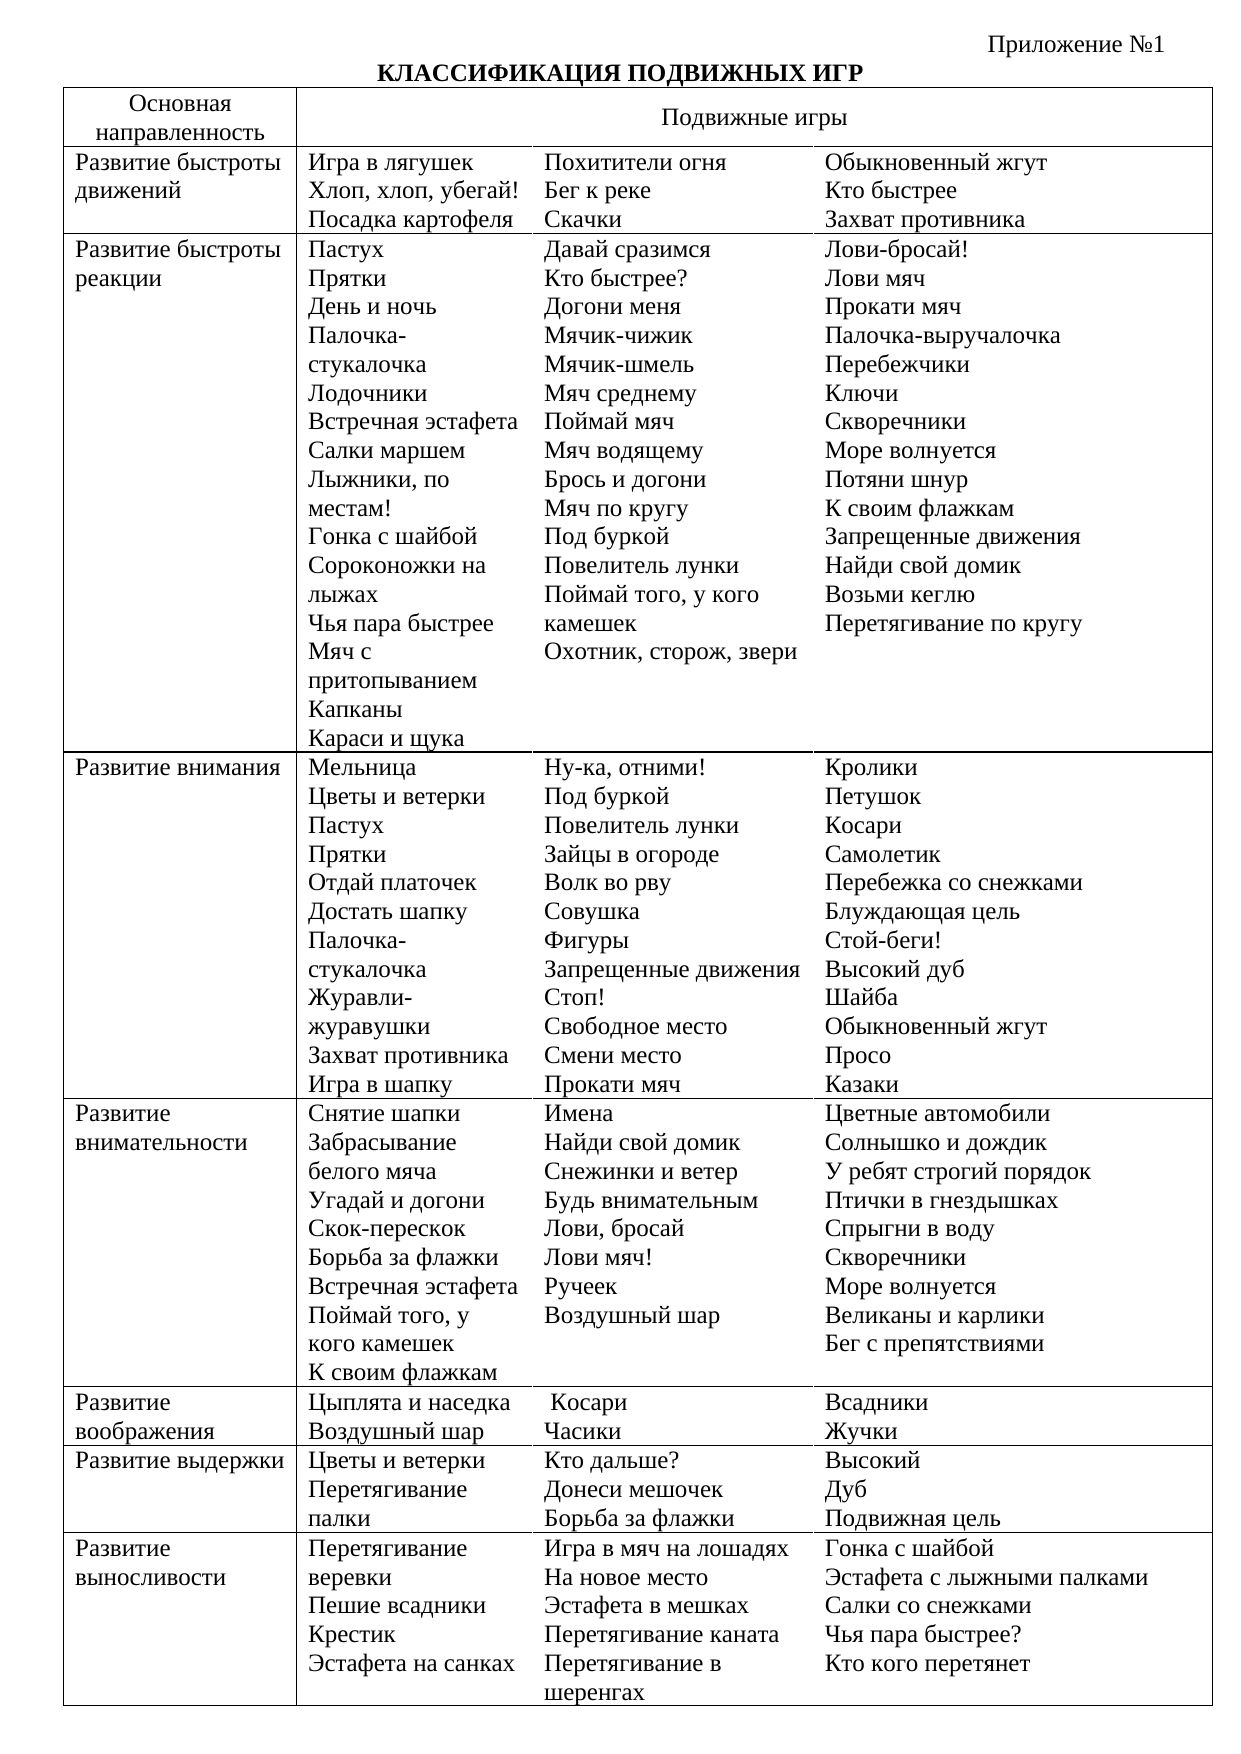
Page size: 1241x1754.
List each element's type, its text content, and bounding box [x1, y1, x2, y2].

table_cell Похитители огня Бег к реке Скачки [533, 147, 813, 233]
table_cell Развитие воображения [64, 1387, 296, 1444]
table_cell Обыкновенный жгут Кто быстрее Захват противника [814, 147, 1212, 233]
table_cell Ну-ка, отними! Под буркой Повелитель лунки Зайцы в огороде Волк во рву Совушка Фигуры Запрещенные движения Стоп! Свободное место Смени место Прокати мяч [533, 753, 813, 1097]
table_cell Цыплята и наседка Воздушный шар [297, 1387, 532, 1444]
table_cell Снятие шапки Забрасывание белого мяча Угадай и догони Скок-перескок Борьба за флажки Встречная эстафета Поймай того, у кого камешек К своим флажкам [297, 1099, 532, 1386]
table_cell Кролики Петушок Косари Самолетик Перебежка со снежками Блуждающая цель Стой-беги! Высокий дуб Шайба Обыкновенный жгут Просо Казаки [814, 753, 1212, 1097]
table_cell Развитие выдержки [64, 1446, 296, 1532]
table_cell Игра в лягушек Хлоп, хлоп, убегай! Посадка картофеля [297, 147, 532, 233]
table_cell Пастух Прятки День и ночь Палочка-стукалочка Лодочники Встречная эстафета Салки маршем Лыжники, по местам! Гонка с шайбой Сороконожки на лыжах Чья пара быстрее Мяч с притопыванием Капканы Караси и щука [297, 234, 532, 751]
table_cell Косари Часики [533, 1387, 813, 1444]
text КЛАССИФИКАЦИЯ ПОДВИЖНЫХ ИГР [75, 58, 1165, 87]
table_cell Имена Найди свой домик Снежинки и ветер Будь внимательным Лови, бросай Лови мяч! Ручеек Воздушный шар [533, 1099, 813, 1386]
table_header Подвижные игры [297, 88, 1212, 146]
table_cell Цветные автомобили Солнышко и дождик У ребят строгий порядок Птички в гнездышках Спрыгни в воду Скворечники Море волнуется Великаны и карлики Бег с препятствиями [814, 1099, 1212, 1386]
table_cell Развитие выносливости [64, 1533, 296, 1705]
text Приложение №1 [75, 29, 1165, 58]
table_cell Высокий Дуб Подвижная цель [814, 1446, 1212, 1532]
table_cell Развитие внимания [64, 753, 296, 1097]
table_cell Всадники Жучки [814, 1387, 1212, 1444]
table_cell Перетягивание веревки Пешие всадники Крестик Эстафета на санках [297, 1533, 532, 1705]
table_cell Игра в мяч на лошадях На новое место Эстафета в мешках Перетягивание каната Перетягивание в шеренгах [533, 1533, 813, 1705]
table_cell Развитие быстроты реакции [64, 234, 296, 751]
table_cell Цветы и ветерки Перетягивание палки [297, 1446, 532, 1532]
table_cell Лови-бросай! Лови мяч Прокати мяч Палочка-выручалочка Перебежчики Ключи Скворечники Море волнуется Потяни шнур К своим флажкам Запрещенные движения Найди свой домик Возьми кеглю Перетягивание по кругу [814, 234, 1212, 751]
table_header Основная направленность [64, 88, 296, 146]
table_cell Развитие внимательности [64, 1099, 296, 1386]
table_cell Мельница Цветы и ветерки Пастух Прятки Отдай платочек Достать шапку Палочка-стукалочка Журавли-журавушки Захват противника Игра в шапку [297, 753, 532, 1097]
table_cell Гонка с шайбой Эстафета с лыжными палками Салки со снежками Чья пара быстрее? Кто кого перетянет [814, 1533, 1212, 1705]
table_cell Развитие быстроты движений [64, 147, 296, 233]
table_cell Давай сразимся Кто быстрее? Догони меня Мячик-чижик Мячик-шмель Мяч среднему Поймай мяч Мяч водящему Брось и догони Мяч по кругу Под буркой Повелитель лунки Поймай того, у кого камешек Охотник, сторож, звери [533, 234, 813, 751]
table_cell Кто дальше? Донеси мешочек Борьба за флажки [533, 1446, 813, 1532]
